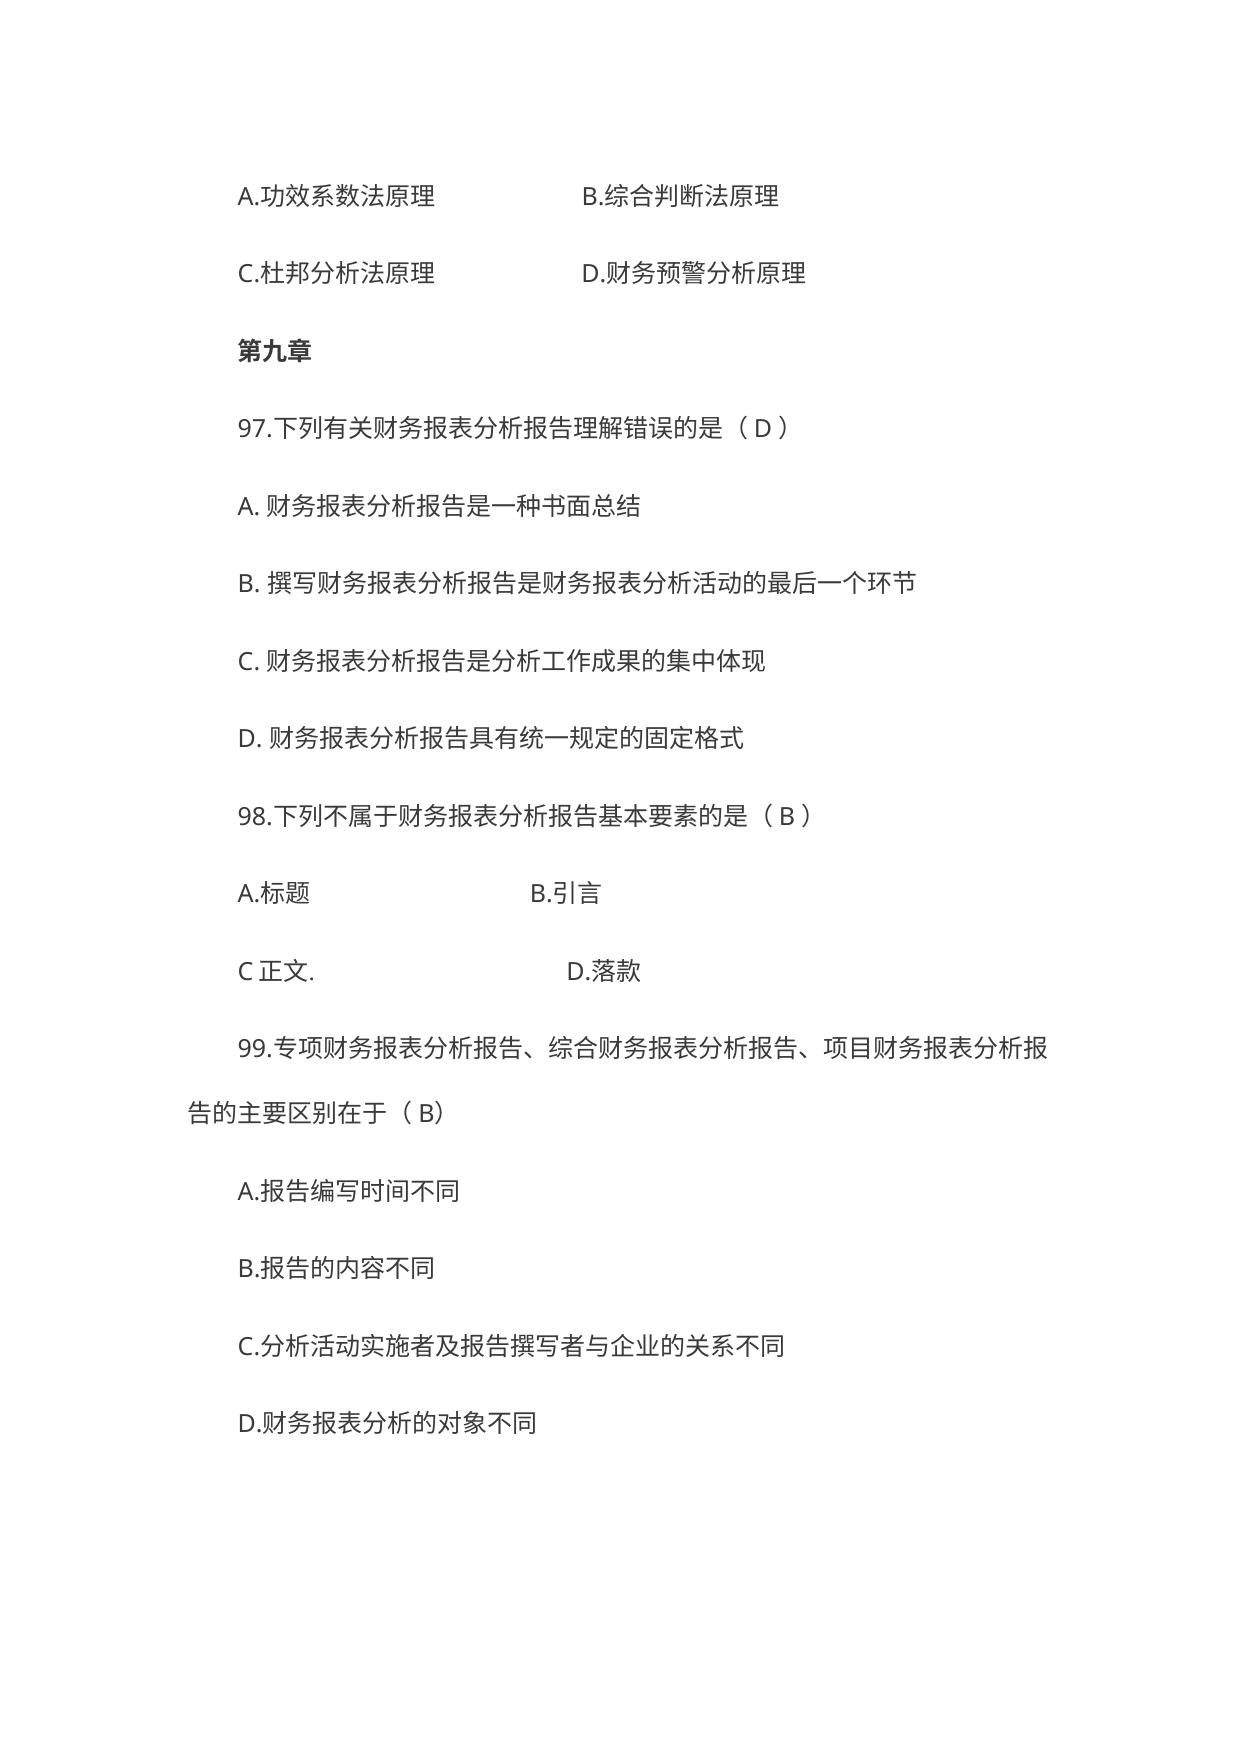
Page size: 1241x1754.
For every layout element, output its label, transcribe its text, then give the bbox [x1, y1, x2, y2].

text A.标题 B.引言 [187, 859, 1053, 924]
text 第九章 [187, 317, 1053, 382]
text D.财务报表分析的对象不同 [187, 1389, 1053, 1454]
text 97.下列有关财务报表分析报告理解错误的是（ D ） [187, 394, 1053, 459]
text A. 财务报表分析报告是一种书面总结 [187, 472, 1053, 537]
text A.报告编写时间不同 [187, 1157, 1053, 1222]
text C.杜邦分析法原理 D.财务预警分析原理 [187, 239, 1053, 304]
text C. 财务报表分析报告是分析工作成果的集中体现 [187, 627, 1053, 692]
text C正文. D.落款 [187, 937, 1053, 1002]
text 98.下列不属于财务报表分析报告基本要素的是（ B ） [187, 782, 1053, 847]
text C.分析活动实施者及报告撰写者与企业的关系不同 [187, 1312, 1053, 1377]
text B.报告的内容不同 [187, 1234, 1053, 1299]
text 99.专项财务报表分析报告、综合财务报表分析报告、项目财务报表分析报告的主要区别在于（ B） [187, 1014, 1053, 1144]
text A.功效系数法原理 B.综合判断法原理 [187, 162, 1053, 227]
text B. 撰写财务报表分析报告是财务报表分析活动的最后一个环节 [187, 549, 1053, 614]
text D. 财务报表分析报告具有统一规定的固定格式 [187, 704, 1053, 769]
